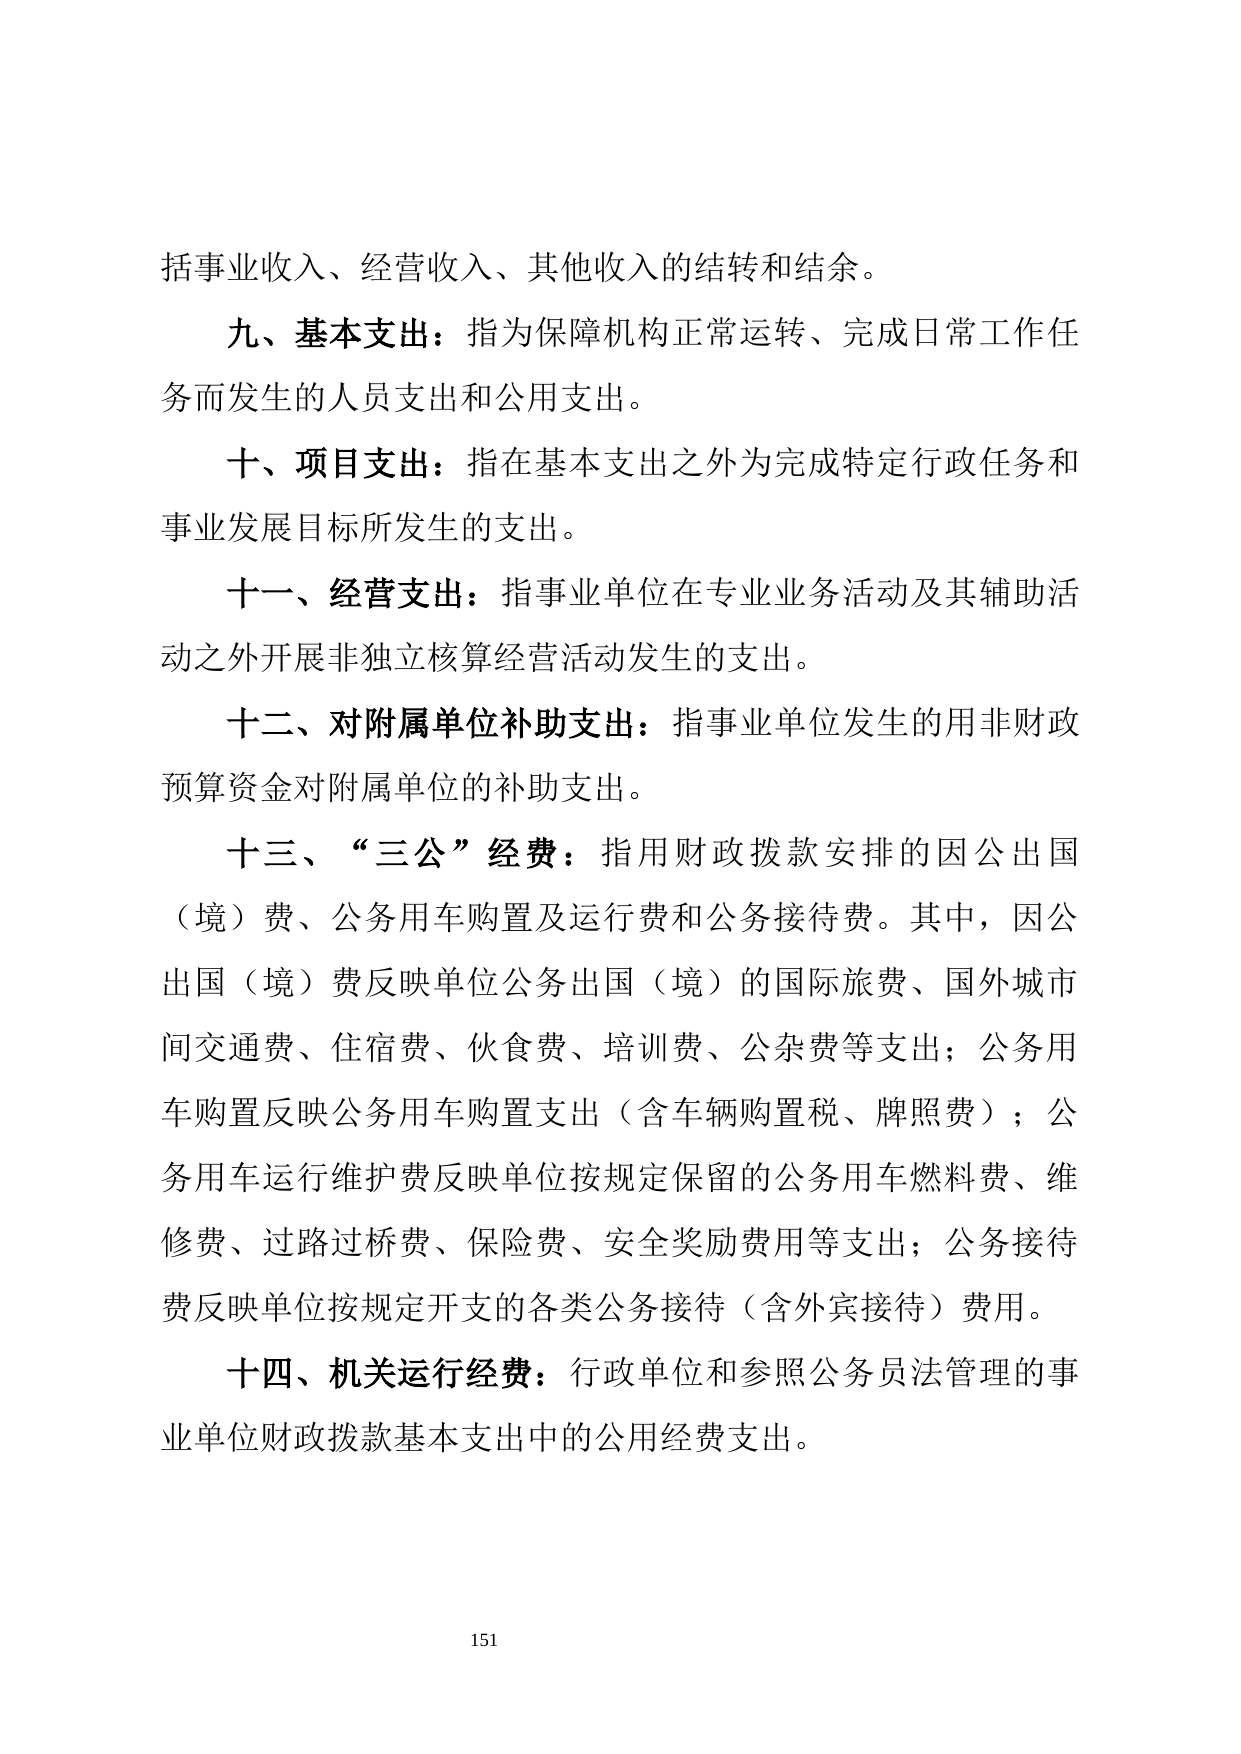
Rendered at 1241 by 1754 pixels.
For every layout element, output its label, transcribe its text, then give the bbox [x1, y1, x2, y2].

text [159, 233, 1081, 298]
text 十四、机关运行经费：行政单位和参照公务员法管理的事业单位财政拨款基本支出中的公用经费支出。 [159, 1338, 1081, 1468]
text 十、项目支出：指在基本支出之外为完成特定行政任务和事业发展目标所发生的支出。 [159, 428, 1081, 558]
text 九、基本支出：指为保障机构正常运转、完成日常工作任务而发生的人员支出和公用支出。 [159, 298, 1081, 428]
text 十一、经营支出：指事业单位在专业业务活动及其辅助活动之外开展非独立核算经营活动发生的支出。 [159, 558, 1081, 688]
text 十二、对附属单位补助支出：指事业单位发生的用非财政预算资金对附属单位的补助支出。 [159, 688, 1081, 818]
text 十三、“三公”经费：指用财政拨款安排的因公出国（境）费、公务用车购置及运行费和公务接待费。其中，因公出国（境）费反映单位公务出国（境）的国际旅费、国外城市间交通费、住宿费、伙食费、培训费、公杂费等支出；公务用车购置反映公务用车购置支出（含车辆购置税、牌照费）；公务用车运行维护费反映单位按规定保留的公务用车燃料费、维修费、过路过桥费、保险费、安全奖励费用等支出；公务接待费反映单位按规定开支的各类公务接待（含外宾接待）费用。 [159, 818, 1081, 1338]
